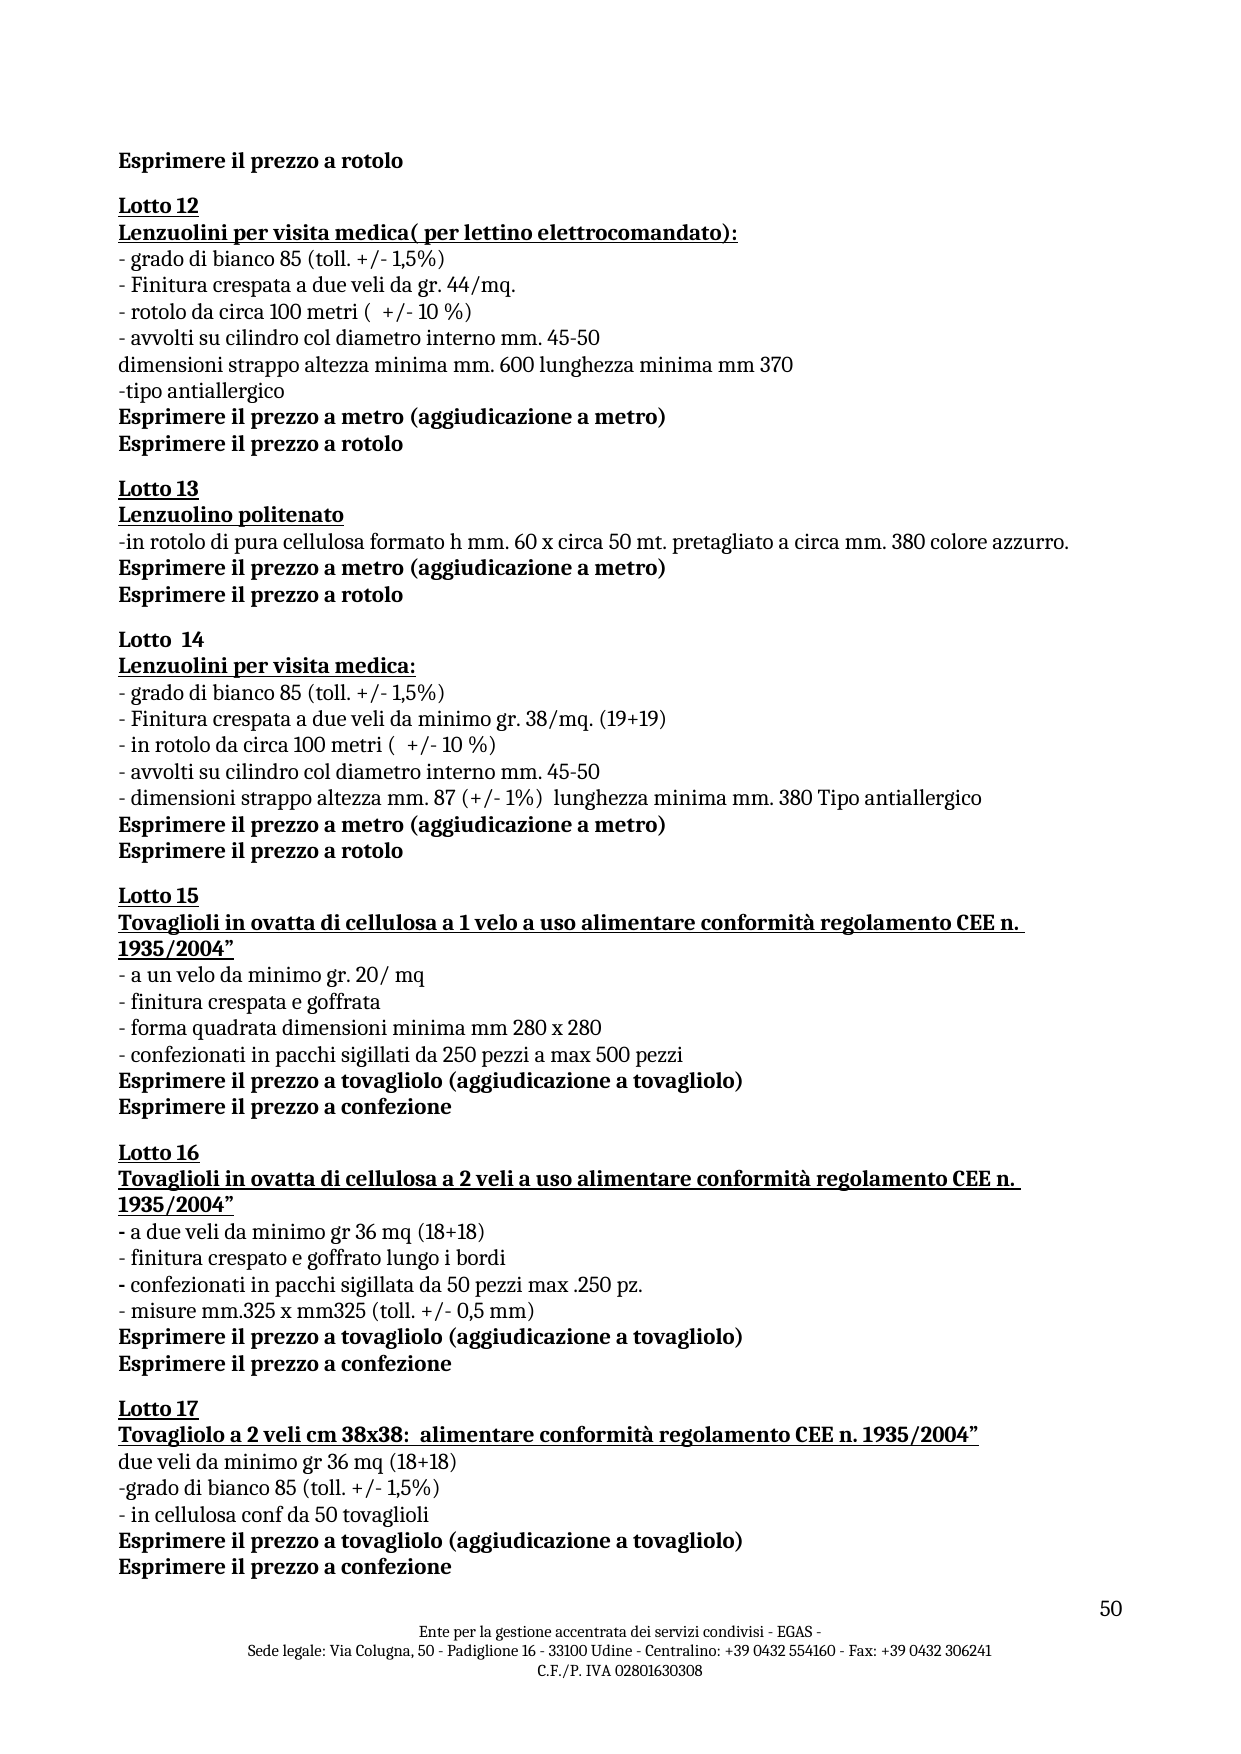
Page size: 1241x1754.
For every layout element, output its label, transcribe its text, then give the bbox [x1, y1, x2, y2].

text - in cellulosa conf da 50 tovaglioli [118, 1501, 1123, 1528]
text Esprimere il prezzo a metro (aggiudicazione a metro) [118, 811, 1123, 838]
text - grado di bianco 85 (toll. +/- 1,5%) [118, 679, 1122, 706]
text Tovaglioli in ovatta di cellulosa a 1 velo a uso alimentare conformità regolamento CEE n. 1935/2004” [118, 909, 1122, 962]
text Lotto 13 [118, 476, 1123, 502]
text Lenzuolini per visita medica( per lettino elettrocomandato): [118, 219, 1122, 246]
text Esprimere il prezzo a rotolo [118, 430, 1123, 457]
text Esprimere il prezzo a confezione [118, 1554, 1123, 1580]
text - dimensioni strappo altezza mm. 87 (+/- 1%) lunghezza minima mm. 380 Tipo antiallergico [118, 785, 1122, 811]
text - finitura crespata e goffrata [118, 989, 1122, 1015]
text Lotto 14 [118, 627, 1123, 653]
text - avvolti su cilindro col diametro interno mm. 45-50 [118, 325, 1122, 351]
text - confezionati in pacchi sigillati da 250 pezzi a max 500 pezzi [118, 1041, 1122, 1068]
text Esprimere il prezzo a tovagliolo (aggiudicazione a tovagliolo) [118, 1324, 1123, 1350]
text Tovaglioli in ovatta di cellulosa a 2 veli a uso alimentare conformità regolamento CEE n. 1935/2004” [118, 1166, 1122, 1219]
text Esprimere il prezzo a tovagliolo (aggiudicazione a tovagliolo) [118, 1068, 1123, 1094]
text - confezionati in pacchi sigillata da 50 pezzi max .250 pz. [118, 1271, 1122, 1298]
text Lenzuolino politenato [118, 502, 1123, 529]
text - finitura crespato e goffrato lungo i bordi [118, 1245, 1122, 1271]
text -grado di bianco 85 (toll. +/- 1,5%) [118, 1475, 1123, 1501]
text Lotto 17 [118, 1396, 1123, 1422]
text Esprimere il prezzo a rotolo [118, 148, 1123, 174]
text Esprimere il prezzo a tovagliolo (aggiudicazione a tovagliolo) [118, 1528, 1123, 1554]
text Esprimere il prezzo a metro (aggiudicazione a metro) [118, 404, 1123, 430]
text - avvolti su cilindro col diametro interno mm. 45-50 [118, 759, 1122, 785]
text Esprimere il prezzo a confezione [118, 1094, 1123, 1120]
text Lotto 15 [118, 883, 1122, 909]
text - a due veli da minimo gr 36 mq (18+18) [118, 1219, 1122, 1245]
text -tipo antiallergico [118, 378, 1122, 404]
text - misure mm.325 x mm325 (toll. +/- 0,5 mm) [118, 1298, 1122, 1324]
text - Finitura crespata a due veli da gr. 44/mq. [118, 272, 1122, 299]
text -in rotolo di pura cellulosa formato h mm. 60 x circa 50 mt. pretagliato a circa mm. 380 colore azzurro. [118, 529, 1123, 555]
text - grado di bianco 85 (toll. +/- 1,5%) [118, 246, 1122, 272]
text Esprimere il prezzo a metro (aggiudicazione a metro) [118, 555, 1123, 581]
text Esprimere il prezzo a confezione [118, 1350, 1123, 1377]
text - forma quadrata dimensioni minima mm 280 x 280 [118, 1015, 1122, 1041]
text due veli da minimo gr 36 mq (18+18) [118, 1449, 1123, 1475]
text Tovagliolo a 2 veli cm 38x38: alimentare conformità regolamento CEE n. 1935/2004” [118, 1422, 1123, 1449]
text - Finitura crespata a due veli da minimo gr. 38/mq. (19+19) [118, 706, 1122, 732]
text Lenzuolini per visita medica: [118, 653, 1122, 679]
text Esprimere il prezzo a rotolo [118, 581, 1123, 608]
text - in rotolo da circa 100 metri ( +/- 10 %) [118, 732, 1122, 759]
text - a un velo da minimo gr. 20/ mq [118, 962, 1122, 989]
text Esprimere il prezzo a rotolo [118, 838, 1123, 864]
text Lotto 16 [118, 1139, 1122, 1166]
text Lotto 12 [118, 193, 1122, 219]
text - rotolo da circa 100 metri ( +/- 10 %) [118, 299, 1122, 325]
text dimensioni strappo altezza minima mm. 600 lunghezza minima mm 370 [118, 351, 1122, 378]
